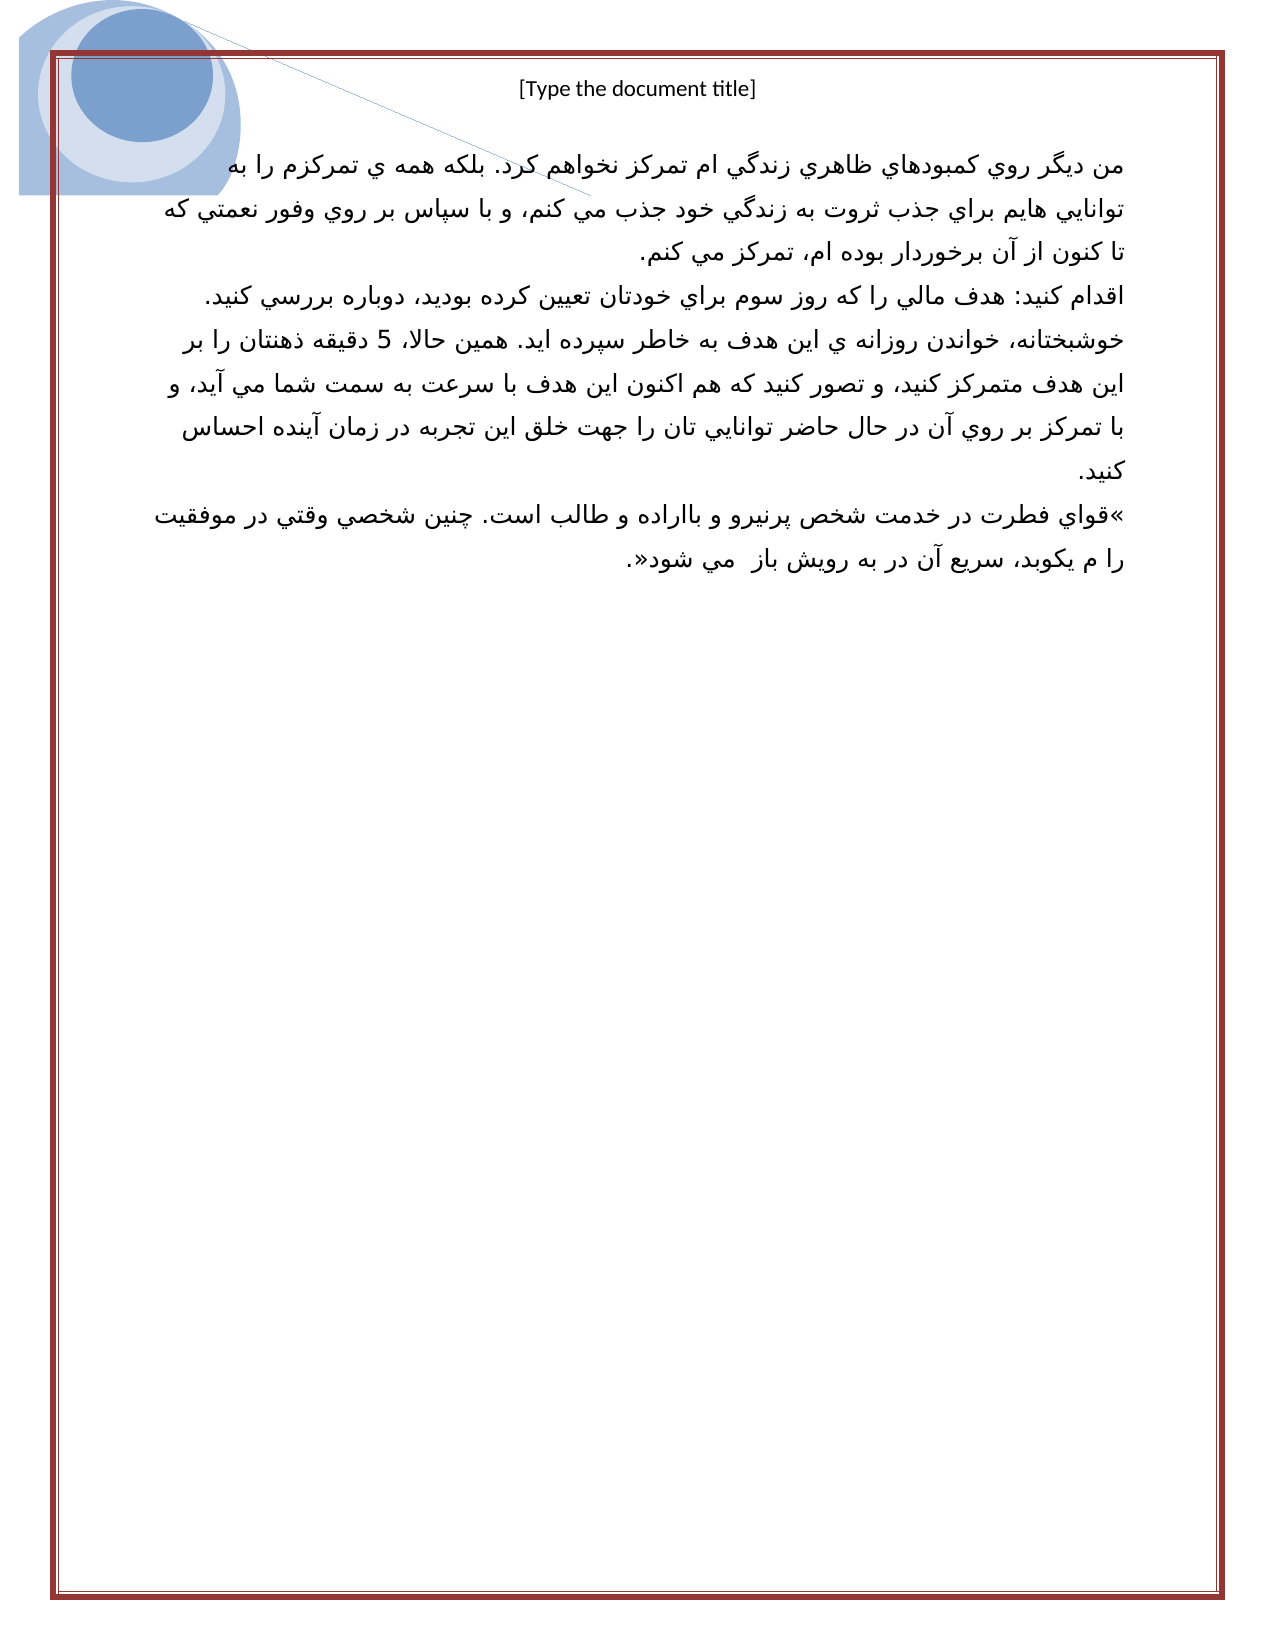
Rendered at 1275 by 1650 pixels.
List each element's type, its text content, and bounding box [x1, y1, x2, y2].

text اقدام كنيد: هدف مالي را كه روز سوم براي خودتان تعيين كرده بوديد، دوباره بررسي كنيد. خوشبختانه، خواندن روزانه ي اين هدف به خاطر سپرده ايد. همين حالا، 5 دقيقه ذهنتان را بر اين هدف متمركز كنيد، و تصور كنيد كه هم اكنون اين هدف با سرعت به سمت شما مي آيد، و با تمركز بر روي آن در حال حاضر توانايي تان را جهت خلق اين تجربه در زمان آينده احساس كنيد. [150, 281, 1125, 485]
text »قواي فطرت در خدمت شخص پرنيرو و بااراده و طالب است. چنين شخصي وقتي در موفقيت را م يكوبد، سريع آن در به رويش باز مي شود«. [150, 500, 1125, 573]
text من ديگر روي كمبودهاي ظاهري زندگي ام تمركز نخواهم كرد. بلكه همه ي تمركزم را به توانايي هايم براي جذب ثروت به زندگي خود جذب مي كنم، و با سپاس بر روي وفور نعمتي كه تا كنون از آن برخوردار بوده ام، تمركز مي كنم. [150, 150, 1125, 267]
